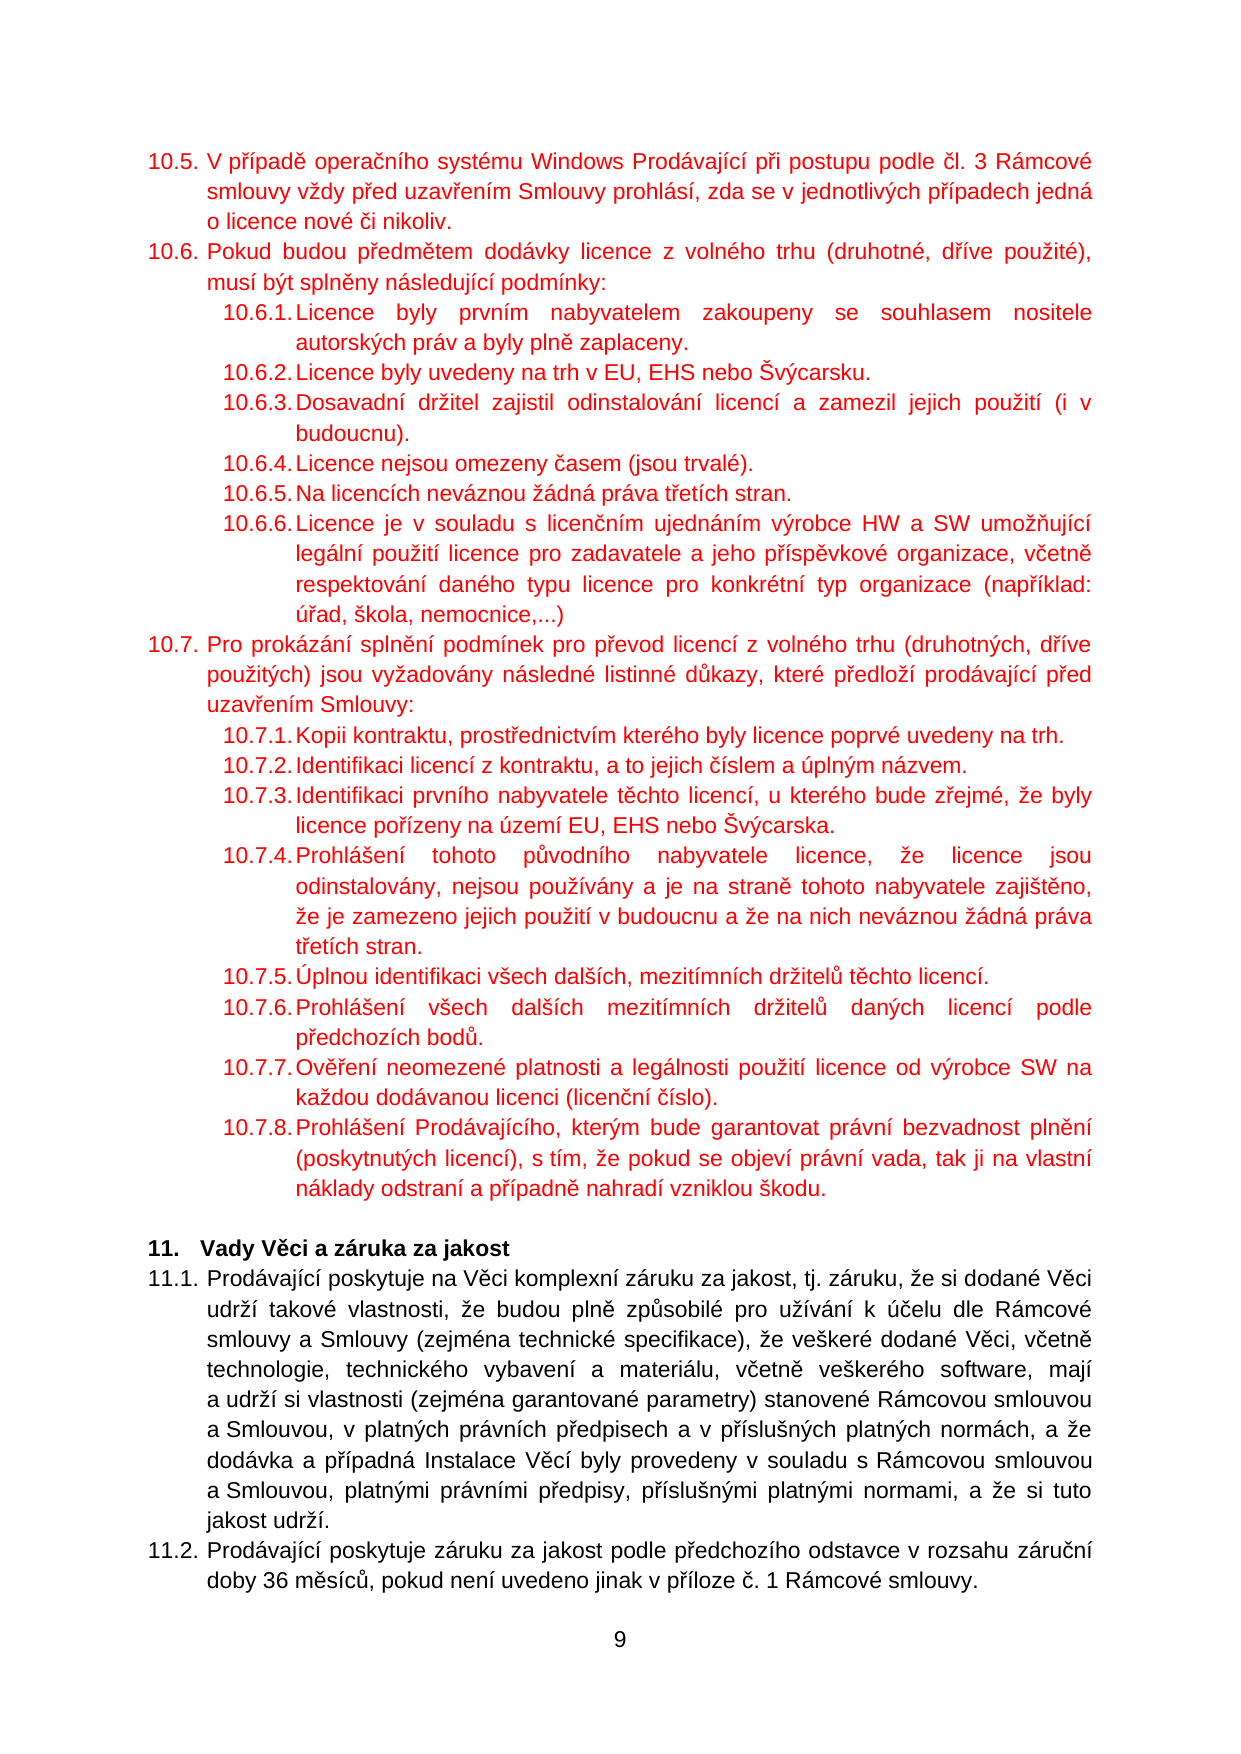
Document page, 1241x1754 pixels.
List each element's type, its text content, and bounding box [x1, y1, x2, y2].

list Licence je v souladu s licenčním ujednáním výrobce HW a SW umožňující legální použití licence pro zadavatele a jeho příspěvkové organizace, včetně respektování daného typu licence pro konkrétní typ organizace (například: úřad, škola, nemocnice,...) [223, 510, 1093, 627]
list Prohlášení tohoto původního nabyvatele licence, že licence jsou odinstalovány, nejsou používány a je na straně tohoto nabyvatele zajištěno, že je zamezeno jejich použití v budoucnu a že na nich neváznou žádná práva třetích stran. [223, 842, 1093, 959]
list Ověření neomezené platnosti a legálnosti použití licence od výrobce SW na každou dodávanou licenci (licenční číslo). [223, 1054, 1093, 1110]
list Pro prokázání splnění podmínek pro převod licencí z volného trhu (druhotných, dříve použitých) jsou vyžadovány následné listinné důkazy, které předloží prodávající před uzavřením Smlouvy: [148, 631, 1093, 718]
list Kopii kontraktu, prostřednictvím kterého byly licence poprvé uvedeny na trh. [223, 722, 1093, 748]
list Identifikaci licencí z kontraktu, a to jejich číslem a úplným názvem. [223, 752, 1093, 778]
list Na licencích neváznou žádná práva třetích stran. [223, 480, 1093, 506]
list Prohlášení všech dalších mezitímních držitelů daných licencí podle předchozích bodů. [223, 993, 1093, 1050]
list Prodávající poskytuje na Věci komplexní záruku za jakost, tj. záruku, že si dodané Věci udrží takové vlastnosti, že budou plně způsobilé pro užívání k účelu dle Rámcové smlouvy a Smlouvy (zejména technické specifikace), že veškeré dodané Věci, včetně technologie, technického vybavení a materiálu, včetně veškerého software, mají a udrží si vlastnosti (zejména garantované parametry) stanovené Rámcovou smlouvou a Smlouvou, v platných právních předpisech a v příslušných platných normách, a že dodávka a případná Instalace Věcí byly provedeny v souladu s Rámcovou smlouvou a Smlouvou, platnými právními předpisy, příslušnými platnými normami, a že si tuto jakost udrží. [148, 1265, 1093, 1533]
list Pokud budou předmětem dodávky licence z volného trhu (druhotné, dříve použité), musí být splněny následující podmínky: [148, 238, 1093, 295]
list Prohlášení Prodávajícího, kterým bude garantovat právní bezvadnost plnění (poskytnutých licencí), s tím, že pokud se objeví právní vada, tak ji na vlastní náklady odstraní a případně nahradí vzniklou škodu. [223, 1114, 1093, 1201]
list Vady Věci a záruka za jakost [148, 1235, 1093, 1261]
list V případě operačního systému Windows Prodávající při postupu podle čl. 3 Rámcové smlouvy vždy před uzavřením Smlouvy prohlásí, zda se v jednotlivých případech jedná o licence nové či nikoliv. [148, 148, 1093, 234]
list Licence byly prvním nabyvatelem zakoupeny se souhlasem nositele autorských práv a byly plně zaplaceny. [223, 299, 1093, 355]
list Dosavadní držitel zajistil odinstalování licencí a zamezil jejich použití (i v budoucnu). [223, 389, 1093, 446]
list Prodávající poskytuje záruku za jakost podle předchozího odstavce v rozsahu záruční doby 36 měsíců, pokud není uvedeno jinak v příloze č. 1 Rámcové smlouvy. [148, 1537, 1093, 1594]
list Identifikaci prvního nabyvatele těchto licencí, u kterého bude zřejmé, že byly licence pořízeny na území EU, EHS nebo Švýcarska. [223, 782, 1093, 838]
list Licence byly uvedeny na trh v EU, EHS nebo Švýcarsku. [223, 359, 1093, 385]
list Úplnou identifikaci všech dalších, mezitímních držitelů těchto licencí. [223, 963, 1093, 989]
list Licence nejsou omezeny časem (jsou trvalé). [223, 450, 1093, 476]
